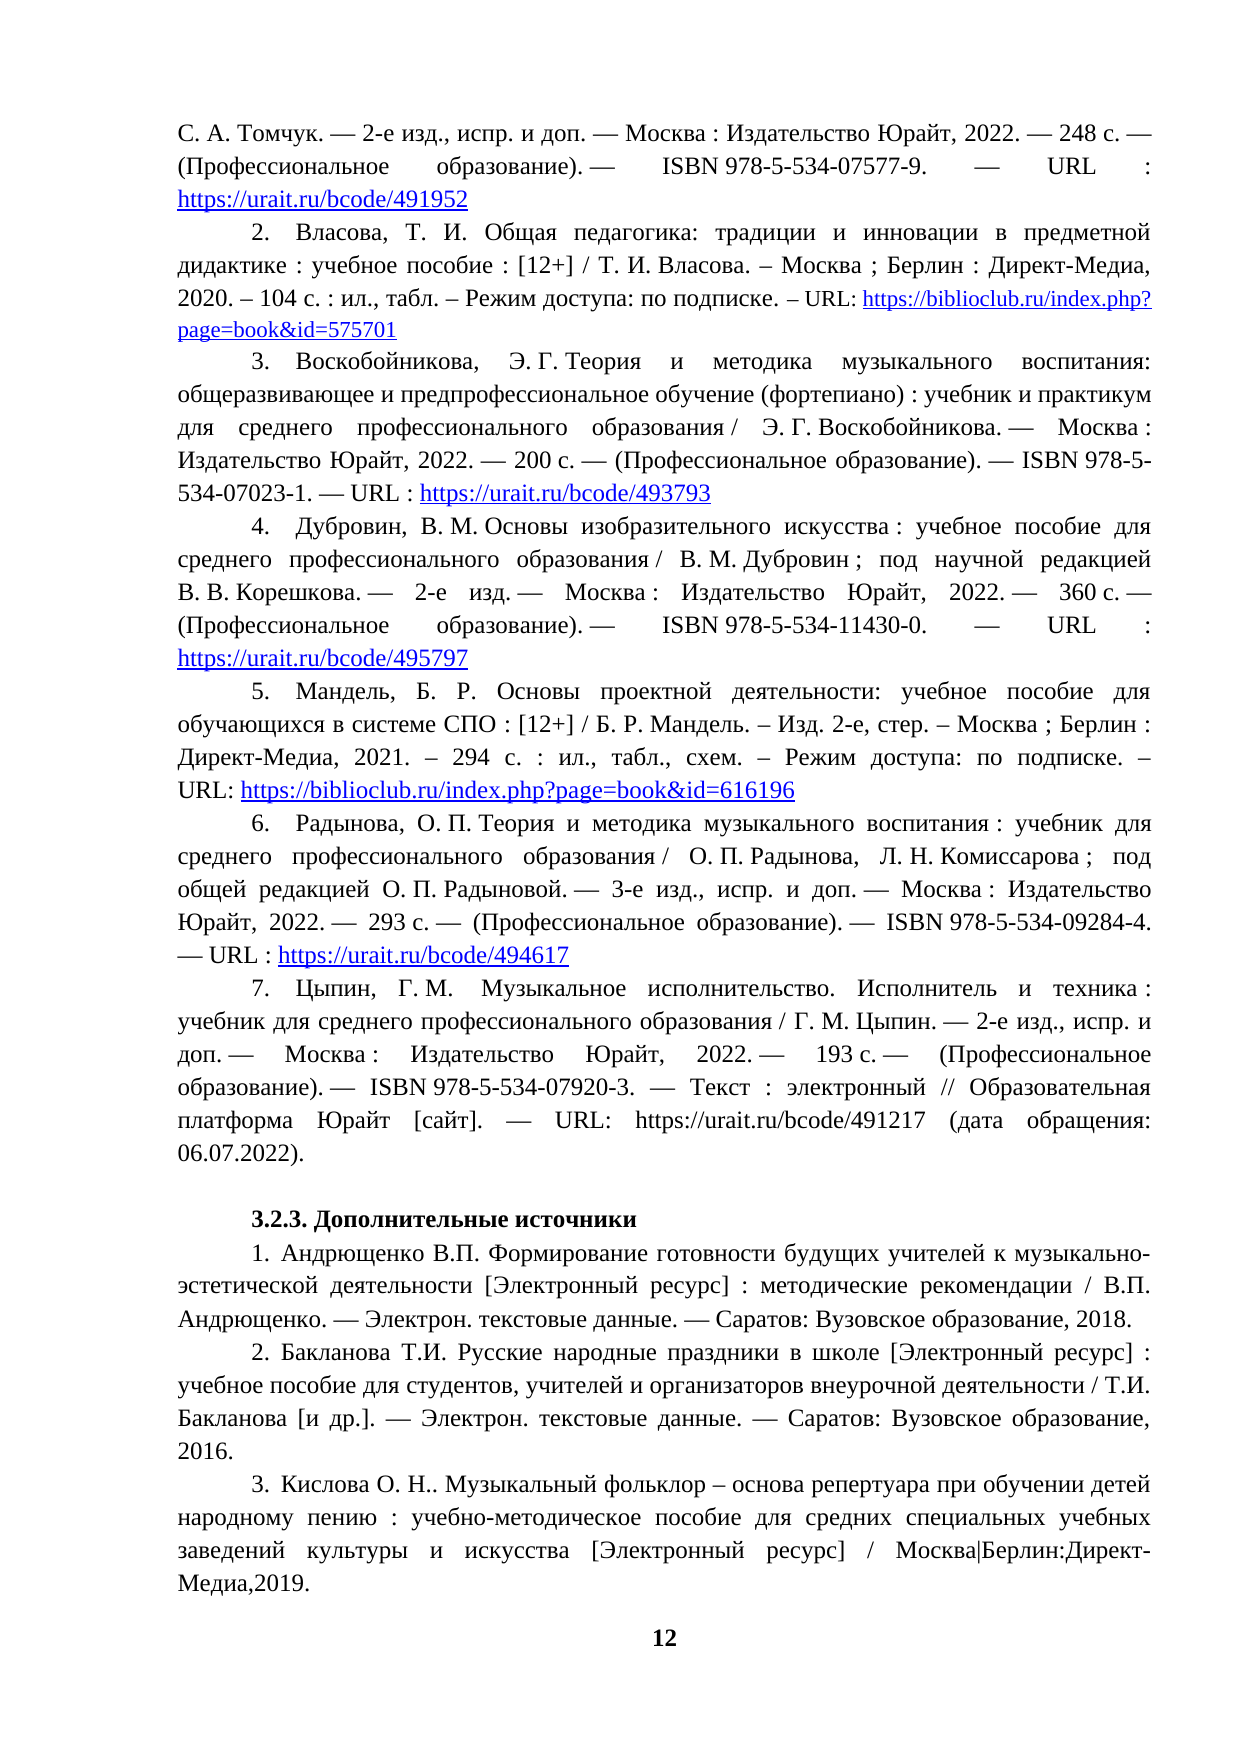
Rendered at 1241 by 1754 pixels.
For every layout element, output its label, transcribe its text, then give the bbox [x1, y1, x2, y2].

list Воскобойникова, Э. Г. Теория и методика музыкального воспитания: общеразвивающее и предпрофессиональное обучение (фортепиано) : учебник и практикум для среднего профессионального образования / Э. Г. Воскобойникова. — Москва : Издательство Юрайт, 2022. — 200 с. — (Профессиональное образование). — ISBN 978-5-534-07023-1. — URL : https://urait.ru/bcode/493793 [177, 346, 1152, 507]
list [177, 118, 1152, 213]
text 3.2.3. Дополнительные источники [251, 1204, 1152, 1233]
list Дубровин, В. М. Основы изобразительного искусства : учебное пособие для среднего профессионального образования / В. М. Дубровин ; под научной редакцией В. В. Корешкова. — 2-е изд. — Москва : Издательство Юрайт, 2022. — 360 с. — (Профессиональное образование). — ISBN 978-5-534-11430-0. — URL : https://urait.ru/bcode/495797 [177, 511, 1152, 672]
list Кислова О. Н.. Музыкальный фольклор – основа репертуара при обучении детей народному пению : учебно-методическое пособие для средних специальных учебных заведений культуры и искусства [Электронный ресурс] / Москва|Берлин:Директ-Медиа,2019. [177, 1469, 1152, 1597]
list Цыпин, Г. М. Музыкальное исполнительство. Исполнитель и техника : учебник для среднего профессионального образования / Г. М. Цыпин. — 2-е изд., испр. и доп. — Москва : Издательство Юрайт, 2022. — 193 с. — (Профессиональное образование). — ISBN 978-5-534-07920-3. — Текст : электронный // Образовательная платформа Юрайт [сайт]. — URL: https://urait.ru/bcode/491217 (дата обращения: 06.07.2022). [177, 973, 1152, 1167]
list Радынова, О. П. Теория и методика музыкального воспитания : учебник для среднего профессионального образования / О. П. Радынова, Л. Н. Комиссарова ; под общей редакцией О. П. Радыновой. — 3-е изд., испр. и доп. — Москва : Издательство Юрайт, 2022. — 293 с. — (Профессиональное образование). — ISBN 978-5-534-09284-4. — URL : https://urait.ru/bcode/494617 [177, 808, 1152, 969]
list Власова, Т. И. Общая педагогика: традиции и инновации в предметной дидактике : учебное пособие : [12+] / Т. И. Власова. – Москва ; Берлин : Директ-Медиа, 2020. – 104 с. : ил., табл. – Режим доступа: по подписке. – URL: https://biblioclub.ru/index.php?page=book&id=575701 [177, 217, 1152, 342]
list Мандель, Б. Р. Основы проектной деятельности: учебное пособие для обучающихся в системе СПО : [12+] / Б. Р. Мандель. – Изд. 2-е, стер. – Москва ; Берлин : Директ-Медиа, 2021. – 294 с. : ил., табл., схем. – Режим доступа: по подписке. – URL: https://biblioclub.ru/index.php?page=book&id=616196 [177, 676, 1152, 804]
list Бакланова Т.И. Русские народные праздники в школе [Электронный ресурс] : учебное пособие для студентов, учителей и организаторов внеурочной деятельности / Т.И. Бакланова [и др.]. — Электрон. текстовые данные. — Саратов: Вузовское образование, 2016. [177, 1337, 1152, 1464]
list Андрющенко В.П. Формирование готовности будущих учителей к музыкально-эстетической деятельности [Электронный ресурс] : методические рекомендации / В.П. Андрющенко. — Электрон. текстовые данные. — Саратов: Вузовское образование, 2018. [177, 1238, 1152, 1332]
